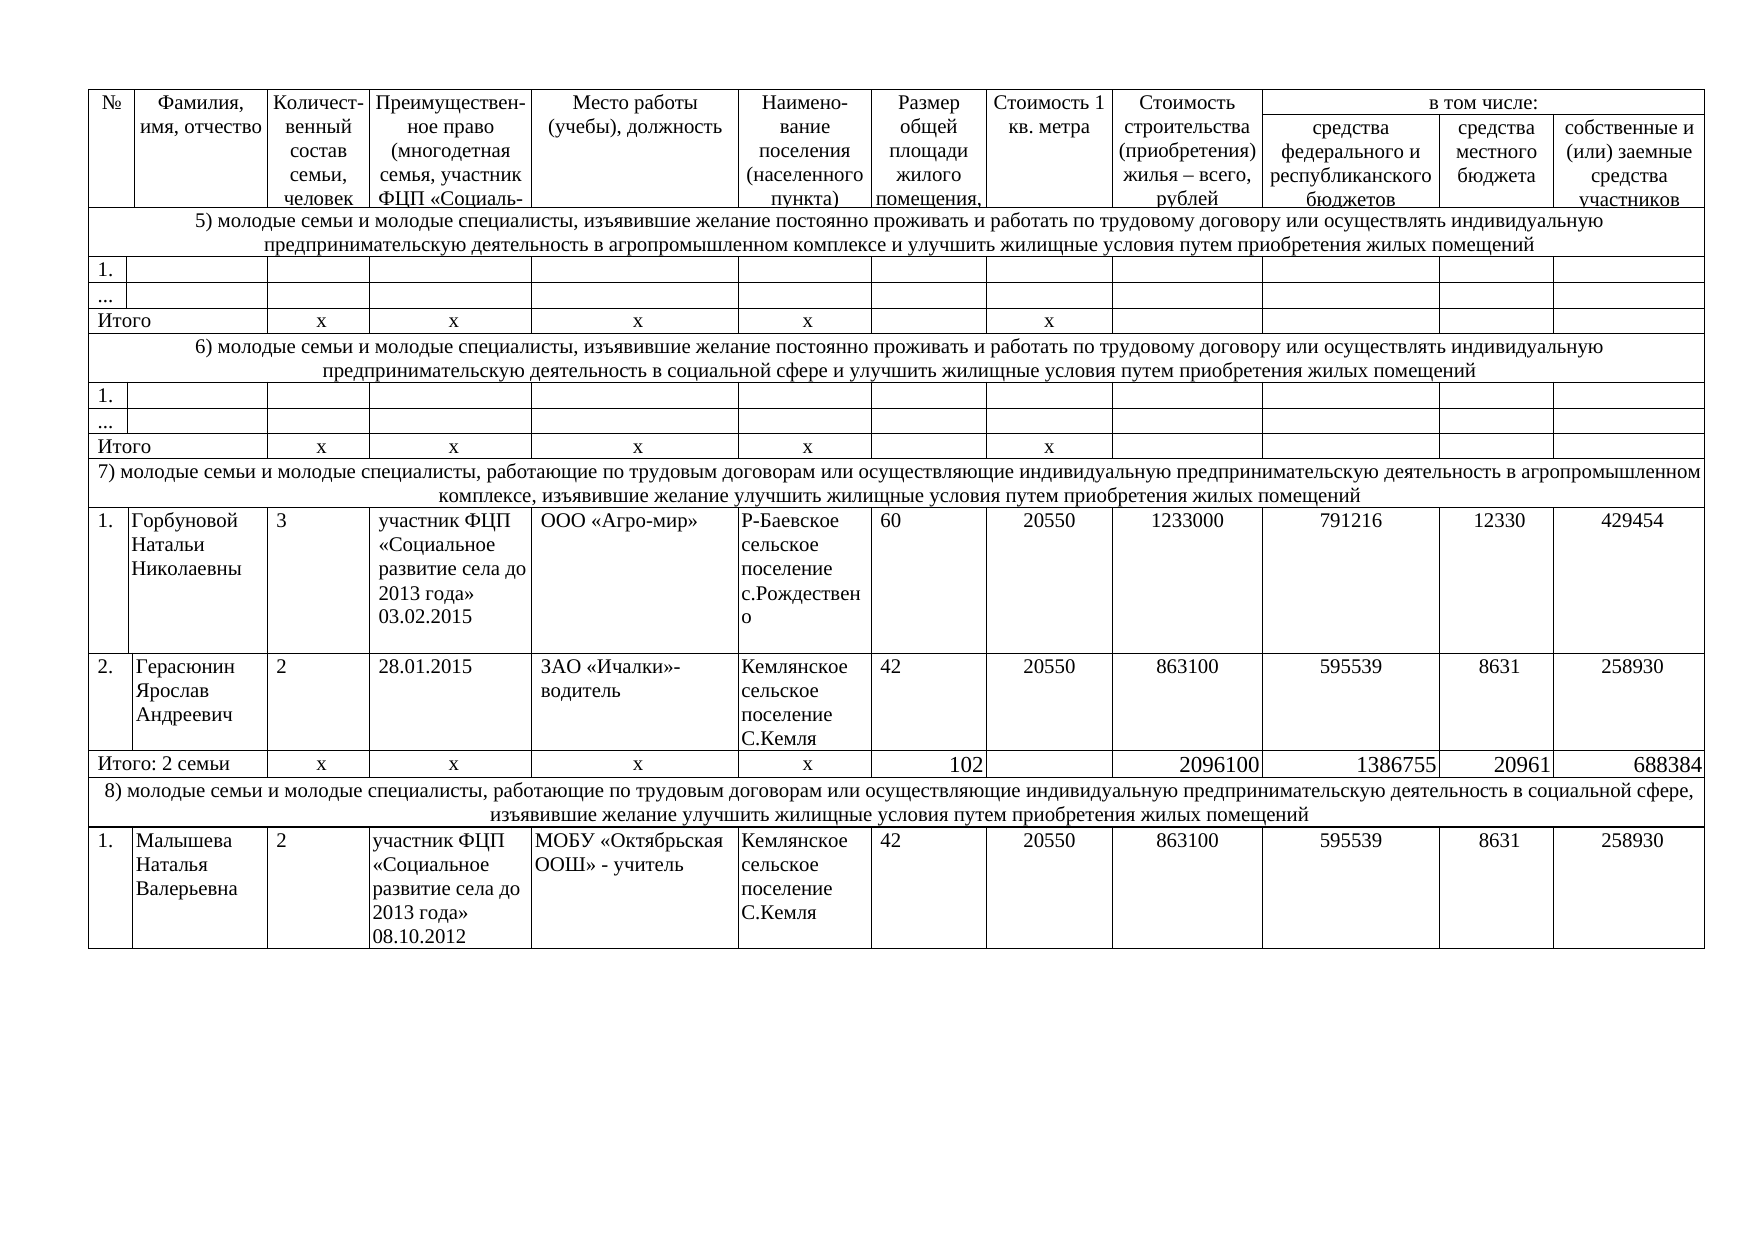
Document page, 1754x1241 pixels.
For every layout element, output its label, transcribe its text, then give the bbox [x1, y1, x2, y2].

table_cell х [739, 309, 871, 332]
table_cell 8631 [1440, 654, 1553, 750]
table_cell 5) молодые семьи и молодые специалисты, изъявившие желание постоянно проживать и работать по трудовому договору или осуществлять индивидуальную предпринимательскую деятельность в агропромышленном комплексе и улучшить жилищные условия путем приобретения жилых помещений [89, 208, 1704, 256]
table_cell [739, 383, 871, 408]
table_cell [872, 283, 986, 307]
table_header Место работы (учебы), должность [532, 90, 738, 207]
table_header № [89, 90, 134, 207]
table_cell 1386755 [1263, 751, 1439, 777]
table_cell [127, 257, 267, 282]
table_cell [1113, 434, 1262, 458]
table_cell 20961 [1440, 751, 1553, 777]
table_cell х [987, 309, 1112, 332]
table_cell [370, 257, 531, 282]
table_cell [1554, 434, 1704, 458]
table_cell МОБУ «Октябрьская ООШ» - учитель [532, 828, 738, 948]
table_cell 28.01.2015 [370, 654, 531, 750]
table_cell [1263, 309, 1439, 332]
table_cell 258930 [1554, 828, 1704, 948]
table_cell [1113, 257, 1262, 282]
table_cell х [268, 751, 369, 777]
table_cell 258930 [1554, 654, 1704, 750]
table_cell 791216 [1263, 508, 1439, 653]
table_cell 863100 [1113, 828, 1262, 948]
table_header Наимено-вание поселения (населенного пункта) [739, 90, 871, 207]
table_cell 3 [268, 508, 369, 653]
table_cell 2. [89, 654, 132, 750]
table_cell [987, 383, 1112, 408]
table_cell [987, 257, 1112, 282]
table_cell 1233000 [1113, 508, 1262, 653]
table_cell [1440, 309, 1553, 332]
table_cell [1263, 257, 1439, 282]
table_cell [128, 383, 267, 408]
table_cell 1. [89, 257, 126, 282]
table_cell Кемлянское сельское поселение С.Кемля [739, 654, 871, 750]
table_cell ЗАО «Ичалки»-водитель [532, 654, 738, 750]
table_cell [1113, 309, 1262, 332]
table_cell [1263, 409, 1439, 433]
table_cell 2096100 [1113, 751, 1262, 777]
table_cell Итого: 2 семьи [89, 751, 267, 777]
table_cell х [739, 434, 871, 458]
table_cell 595539 [1263, 654, 1439, 750]
table_cell 20550 [987, 508, 1112, 653]
table_cell Малышева Наталья Валерьевна [133, 828, 267, 948]
table_cell средства местного бюджета [1440, 115, 1553, 207]
table_cell Итого [89, 434, 267, 458]
table_cell 595539 [1263, 828, 1439, 948]
table_cell 1. [89, 828, 132, 948]
table_cell [872, 309, 986, 332]
table_cell ... [89, 283, 126, 307]
table_header Количест-венный состав семьи, человек [268, 90, 369, 207]
table_cell [1263, 283, 1439, 307]
table_cell [872, 257, 986, 282]
table_cell [872, 409, 986, 433]
table_header в том числе: [1263, 90, 1704, 114]
table_cell х [532, 309, 738, 332]
table_cell средства федерального и республиканского бюджетов [1263, 115, 1439, 207]
table_cell Р-Баевское сельское поселение с.Рождествено [739, 508, 871, 653]
table_cell [268, 283, 369, 307]
table_cell [1554, 409, 1704, 433]
table_header Стоимость строительства (приобретения) жилья – всего, рублей [1113, 90, 1262, 207]
table_cell 863100 [1113, 654, 1262, 750]
table_cell [1554, 309, 1704, 332]
table_cell [532, 283, 738, 307]
table_cell [532, 409, 738, 433]
table_cell 42 [872, 654, 986, 750]
table_cell [739, 257, 871, 282]
table_cell х [268, 309, 369, 332]
table_cell [1113, 283, 1262, 307]
table_cell [370, 283, 531, 307]
table_header Размер общей площади жилого помещения, кв. м [872, 90, 986, 207]
table_cell х [370, 434, 531, 458]
table_cell Герасюнин Ярослав Андреевич [133, 654, 267, 750]
table_cell 8631 [1440, 828, 1553, 948]
table_header Стоимость 1 кв. метра [987, 90, 1112, 207]
table_cell х [532, 751, 738, 777]
table_cell [1113, 383, 1262, 408]
table_cell 1. [89, 508, 128, 653]
table_cell 20550 [987, 828, 1112, 948]
table_cell ООО «Агро-мир» [532, 508, 738, 653]
table_cell [1554, 283, 1704, 307]
table_cell 102 [872, 751, 986, 777]
table_cell [532, 383, 738, 408]
table_cell [872, 383, 986, 408]
table_cell 2 [268, 654, 369, 750]
table_cell [1440, 383, 1553, 408]
table_cell [1554, 383, 1704, 408]
table_cell [127, 283, 267, 307]
table_cell [128, 409, 267, 433]
table_cell 1. [89, 383, 127, 408]
table_header Фамилия, имя, отчество [135, 90, 267, 207]
table_cell х [370, 751, 531, 777]
table_cell [370, 383, 531, 408]
table_cell х [987, 434, 1112, 458]
table_cell 2 [268, 828, 369, 948]
table_cell х [370, 309, 531, 332]
table_cell Итого [89, 309, 267, 332]
table_cell [1440, 409, 1553, 433]
table_cell [739, 409, 871, 433]
table_cell [268, 409, 369, 433]
table_cell [987, 283, 1112, 307]
table_cell [1440, 257, 1553, 282]
table_cell [268, 383, 369, 408]
table_cell [1263, 434, 1439, 458]
table_cell 12330 [1440, 508, 1553, 653]
table_cell х [532, 434, 738, 458]
table_cell 6) молодые семьи и молодые специалисты, изъявившие желание постоянно проживать и работать по трудовому договору или осуществлять индивидуальную предпринимательскую деятельность в социальной сфере и улучшить жилищные условия путем приобретения жилых помещений [89, 334, 1704, 382]
table_cell [370, 409, 531, 433]
table_cell [532, 257, 738, 282]
table_cell 42 [872, 828, 986, 948]
table_cell 60 [872, 508, 986, 653]
table_cell [268, 257, 369, 282]
table_cell ... [89, 409, 127, 433]
table_cell [872, 434, 986, 458]
table_cell [987, 409, 1112, 433]
table_cell 7) молодые семьи и молодые специалисты, работающие по трудовым договорам или осуществляющие индивидуальную предпринимательскую деятельность в агропромышленном комплексе, изъявившие желание улучшить жилищные условия путем приобретения жилых помещений [89, 459, 1704, 507]
table_cell участник ФЦП «Социальное развитие села до 2013 года» 08.10.2012 [370, 828, 531, 948]
table_cell Кемлянское сельское поселение С.Кемля [739, 828, 871, 948]
table_cell 688384 [1554, 751, 1704, 777]
table_cell собственные и (или) заемные средства участников [1554, 115, 1704, 207]
table_cell [1113, 409, 1262, 433]
table_cell [1263, 383, 1439, 408]
table_cell [987, 751, 1112, 777]
table_cell 8) молодые семьи и молодые специалисты, работающие по трудовым договорам или осуществляющие индивидуальную предпринимательскую деятельность в социальной сфере, изъявившие желание улучшить жилищные условия путем приобретения жилых помещений [89, 778, 1704, 826]
table_cell [1440, 283, 1553, 307]
table_cell 429454 [1554, 508, 1704, 653]
table_cell х [739, 751, 871, 777]
table_cell участник ФЦП «Социальное развитие села до 2013 года» 03.02.2015 [370, 508, 531, 653]
table_cell [1554, 257, 1704, 282]
table_cell Горбуновой Натальи Николаевны [129, 508, 267, 653]
table_cell х [268, 434, 369, 458]
table_cell 20550 [987, 654, 1112, 750]
table_cell [1440, 434, 1553, 458]
table_header Преимуществен-ное право (многодетная семья, участник ФЦП «Социаль-ное развитие се-ла до 2013 года»), дата подачи заявления [370, 90, 531, 207]
table_cell [739, 283, 871, 307]
